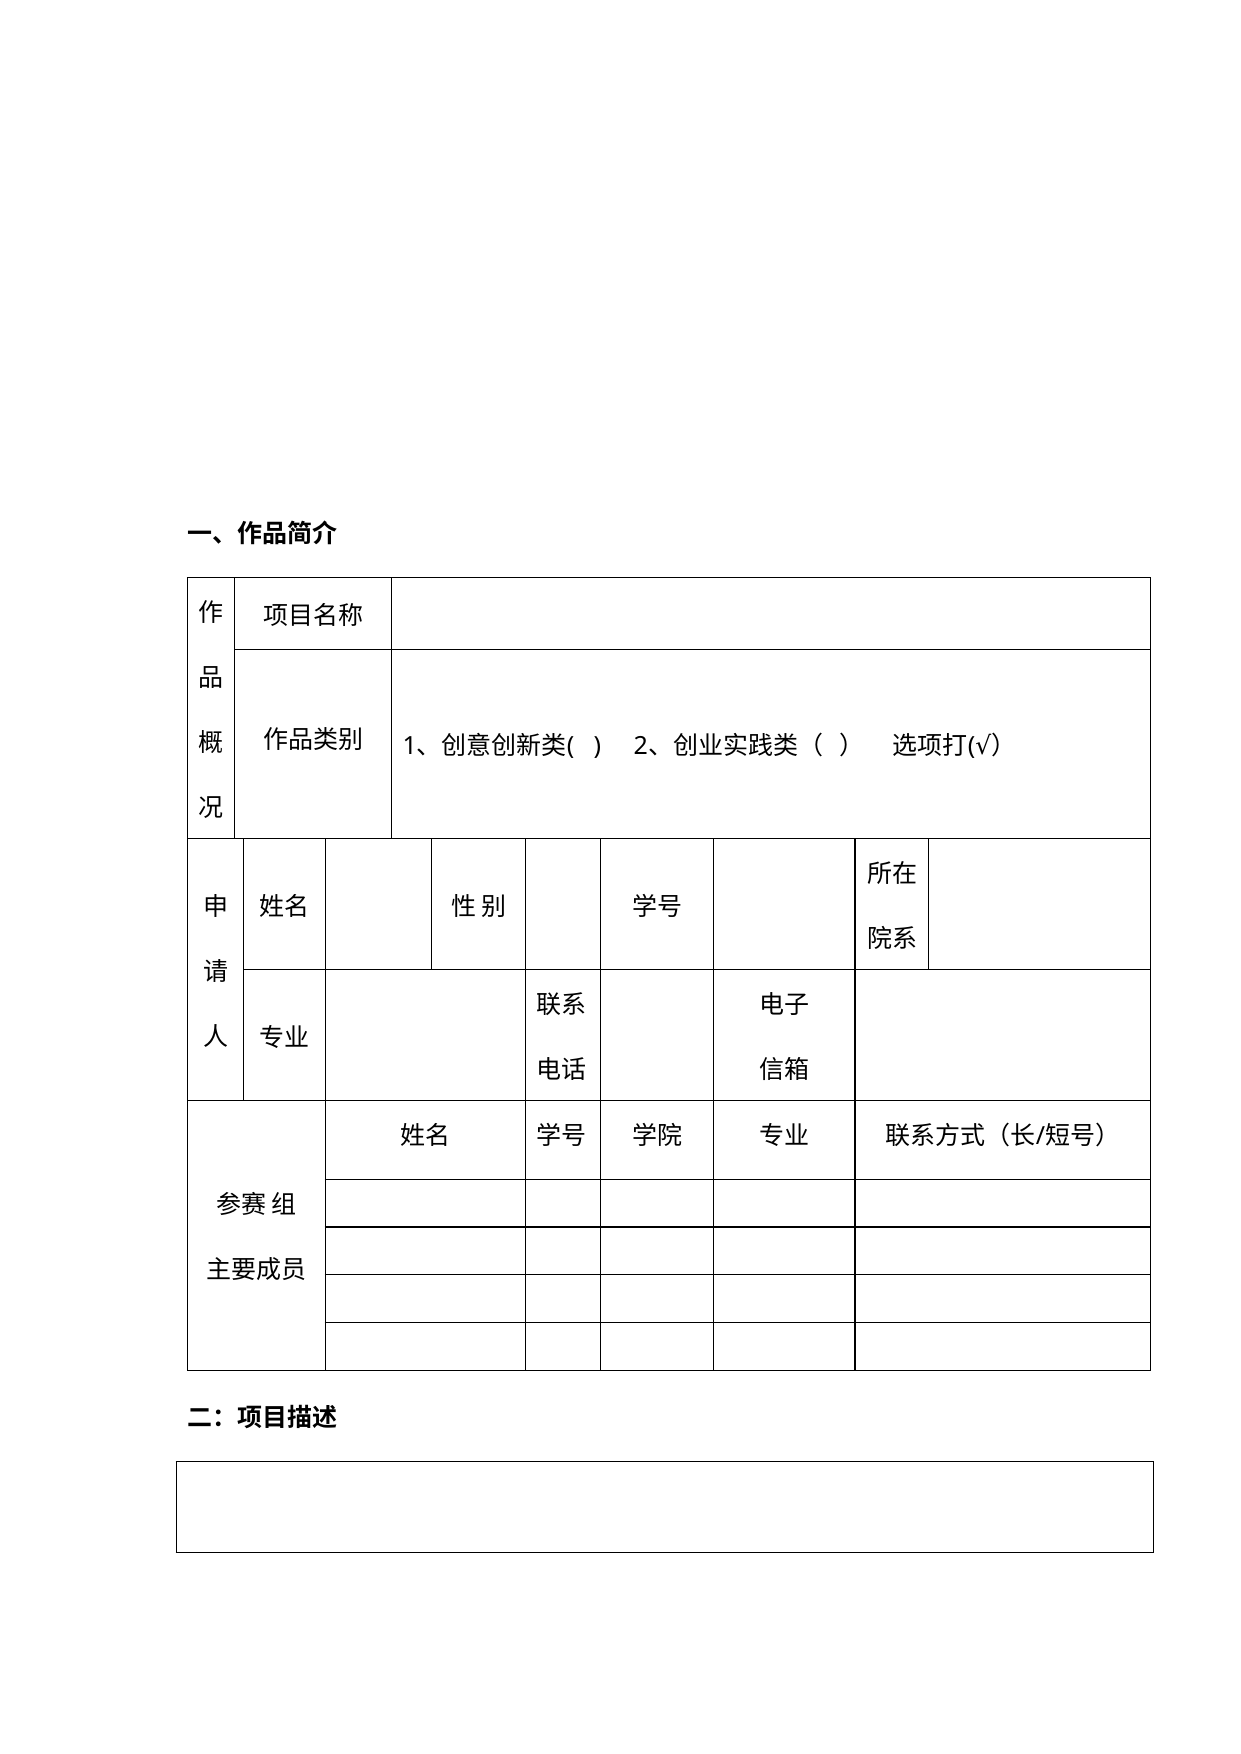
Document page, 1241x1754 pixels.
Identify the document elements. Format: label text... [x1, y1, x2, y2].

text 二：项目描述 [187, 1383, 1094, 1448]
table_cell [526, 839, 600, 969]
table_cell [601, 1180, 713, 1226]
table_header 作品 概 况 [188, 578, 234, 838]
table_cell 姓名 [326, 1101, 525, 1179]
table_cell [326, 1323, 525, 1370]
table_cell [601, 1275, 713, 1322]
table_cell [326, 1275, 525, 1322]
table_cell 学号 [526, 1101, 600, 1179]
table_cell [714, 839, 854, 969]
table_cell [326, 1180, 525, 1226]
table_cell [714, 1180, 854, 1226]
table_cell 性 别 [432, 839, 525, 969]
table_cell [714, 1228, 854, 1274]
table_cell 作品类别 [235, 650, 391, 838]
table_cell 联系方式（长/短号） [856, 1101, 1150, 1179]
table_cell 学号 [601, 839, 713, 969]
table_cell [929, 839, 1150, 969]
table_cell 专业 [244, 970, 325, 1100]
table_cell [326, 839, 431, 969]
table_cell [526, 1275, 600, 1322]
table_cell 所在 院系 [856, 839, 928, 969]
table_header [392, 578, 1150, 649]
table_cell [856, 1180, 1150, 1226]
table_cell 申 请 人 [188, 839, 243, 1100]
table_cell [856, 1323, 1150, 1370]
table_cell [856, 1228, 1150, 1274]
table_cell [856, 970, 1150, 1100]
table_cell 电子 信箱 [714, 970, 854, 1100]
table_cell 参赛 组 主要成员 [188, 1101, 325, 1370]
table_header [177, 1462, 1153, 1552]
table_header 项目名称 [235, 578, 391, 649]
table_cell [526, 1228, 600, 1274]
table_cell 联系 电话 [526, 970, 600, 1100]
table_cell 姓名 [244, 839, 325, 969]
table_cell 专业 [714, 1101, 854, 1179]
table_cell [326, 970, 525, 1100]
table_cell 学院 [601, 1101, 713, 1179]
table_cell [601, 970, 713, 1100]
table_cell [526, 1180, 600, 1226]
table_cell [714, 1275, 854, 1322]
table_cell [526, 1323, 600, 1370]
table_cell [601, 1323, 713, 1370]
table_cell 1、创意创新类( ) 2、创业实践类（ ） 选项打(√） [392, 650, 1150, 838]
table_cell [326, 1228, 525, 1274]
text 一、作品简介 [187, 499, 1094, 564]
table_cell [601, 1228, 713, 1274]
table_cell [856, 1275, 1150, 1322]
table_cell [714, 1323, 854, 1370]
